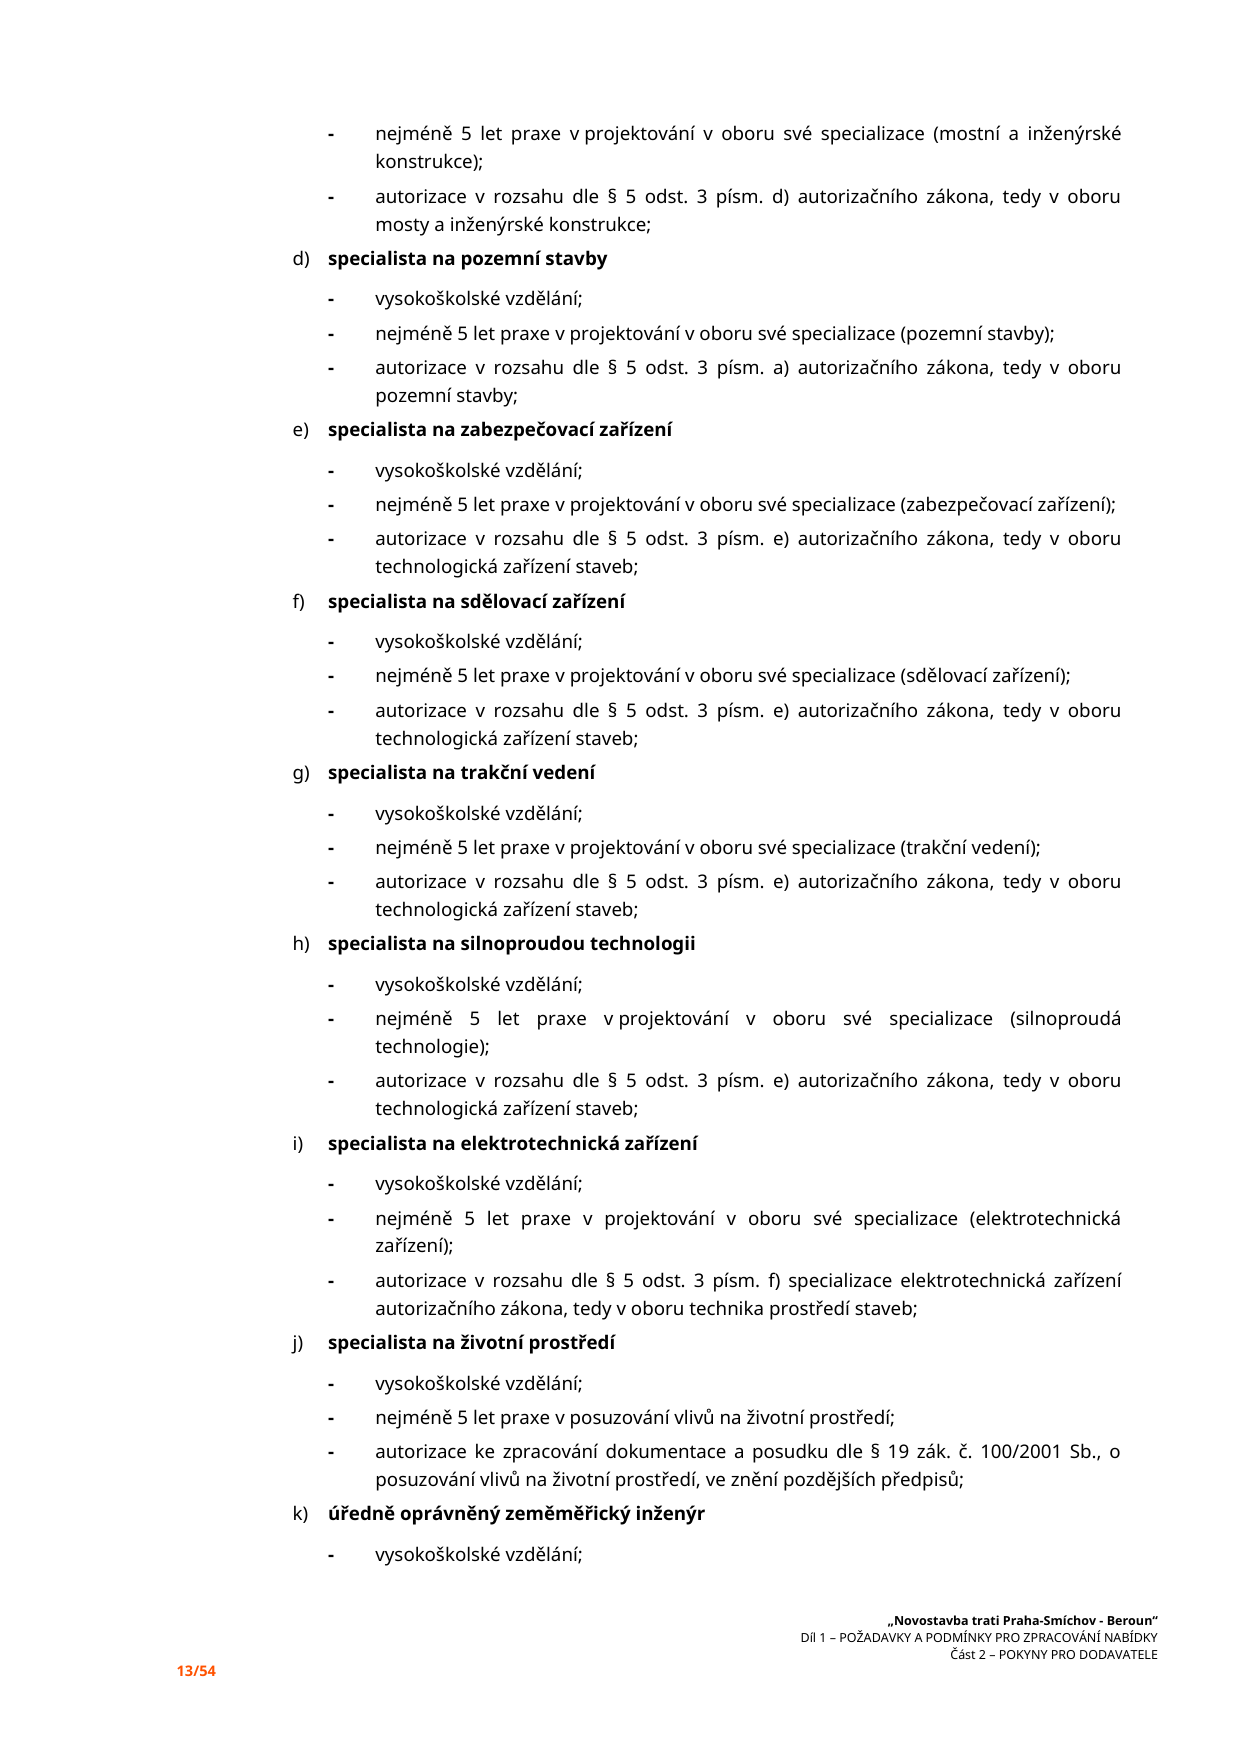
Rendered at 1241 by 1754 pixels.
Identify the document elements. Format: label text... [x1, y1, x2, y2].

text vysokoškolské vzdělání; [328, 800, 1122, 825]
text vysokoškolské vzdělání; [328, 1370, 1122, 1395]
text vysokoškolské vzdělání; [328, 628, 1122, 654]
list úředně oprávněný zeměměřický inženýr [292, 1501, 1122, 1526]
list specialista na sdělovací zařízení [292, 588, 1122, 613]
text autorizace v rozsahu dle § 5 odst. 3 písm. a) autorizačního zákona, tedy v oboru pozemní stavby; [328, 354, 1122, 408]
text autorizace ke zpracování dokumentace a posudku dle § 19 zák. č. 100/2001 Sb., o posuzování vlivů na životní prostředí, ve znění pozdějších předpisů; [328, 1438, 1122, 1492]
text nejméně 5 let praxe v projektování v oboru své specializace (trakční vedení); [328, 834, 1122, 859]
text autorizace v rozsahu dle § 5 odst. 3 písm. e) autorizačního zákona, tedy v oboru technologická zařízení staveb; [328, 697, 1122, 751]
text autorizace v rozsahu dle § 5 odst. 3 písm. e) autorizačního zákona, tedy v oboru technologická zařízení staveb; [328, 868, 1122, 922]
text nejméně 5 let praxe v projektování v oboru své specializace (zabezpečovací zařízení); [328, 491, 1122, 517]
list specialista na životní prostředí [292, 1329, 1122, 1355]
text vysokoškolské vzdělání; [328, 457, 1122, 483]
text nejméně 5 let praxe v projektování v oboru své specializace (silnoproudá technologie); [328, 1005, 1122, 1059]
list specialista na elektrotechnická zařízení [292, 1130, 1122, 1156]
text autorizace v rozsahu dle § 5 odst. 3 písm. d) autorizačního zákona, tedy v oboru mosty a inženýrské konstrukce; [328, 183, 1122, 236]
text autorizace v rozsahu dle § 5 odst. 3 písm. f) specializace elektrotechnická zařízení autorizačního zákona, tedy v oboru technika prostředí staveb; [328, 1267, 1122, 1321]
text nejméně 5 let praxe v projektování v oboru své specializace (mostní a inženýrské konstrukce); [328, 121, 1122, 174]
list specialista na trakční vedení [292, 759, 1122, 785]
list specialista na silnoproudou technologii [292, 931, 1122, 956]
text vysokoškolské vzdělání; [328, 1171, 1122, 1196]
list specialista na zabezpečovací zařízení [292, 417, 1122, 442]
text vysokoškolské vzdělání; [328, 1541, 1122, 1567]
text autorizace v rozsahu dle § 5 odst. 3 písm. e) autorizačního zákona, tedy v oboru technologická zařízení staveb; [328, 1068, 1122, 1121]
text autorizace v rozsahu dle § 5 odst. 3 písm. e) autorizačního zákona, tedy v oboru technologická zařízení staveb; [328, 526, 1122, 579]
list specialista na pozemní stavby [292, 245, 1122, 271]
text vysokoškolské vzdělání; [328, 286, 1122, 311]
text nejméně 5 let praxe v posuzování vlivů na životní prostředí; [328, 1404, 1122, 1430]
text nejméně 5 let praxe v projektování v oboru své specializace (elektrotechnická zařízení); [328, 1205, 1122, 1258]
text nejméně 5 let praxe v projektování v oboru své specializace (sdělovací zařízení); [328, 663, 1122, 688]
text vysokoškolské vzdělání; [328, 971, 1122, 997]
text nejméně 5 let praxe v projektování v oboru své specializace (pozemní stavby); [328, 320, 1122, 346]
